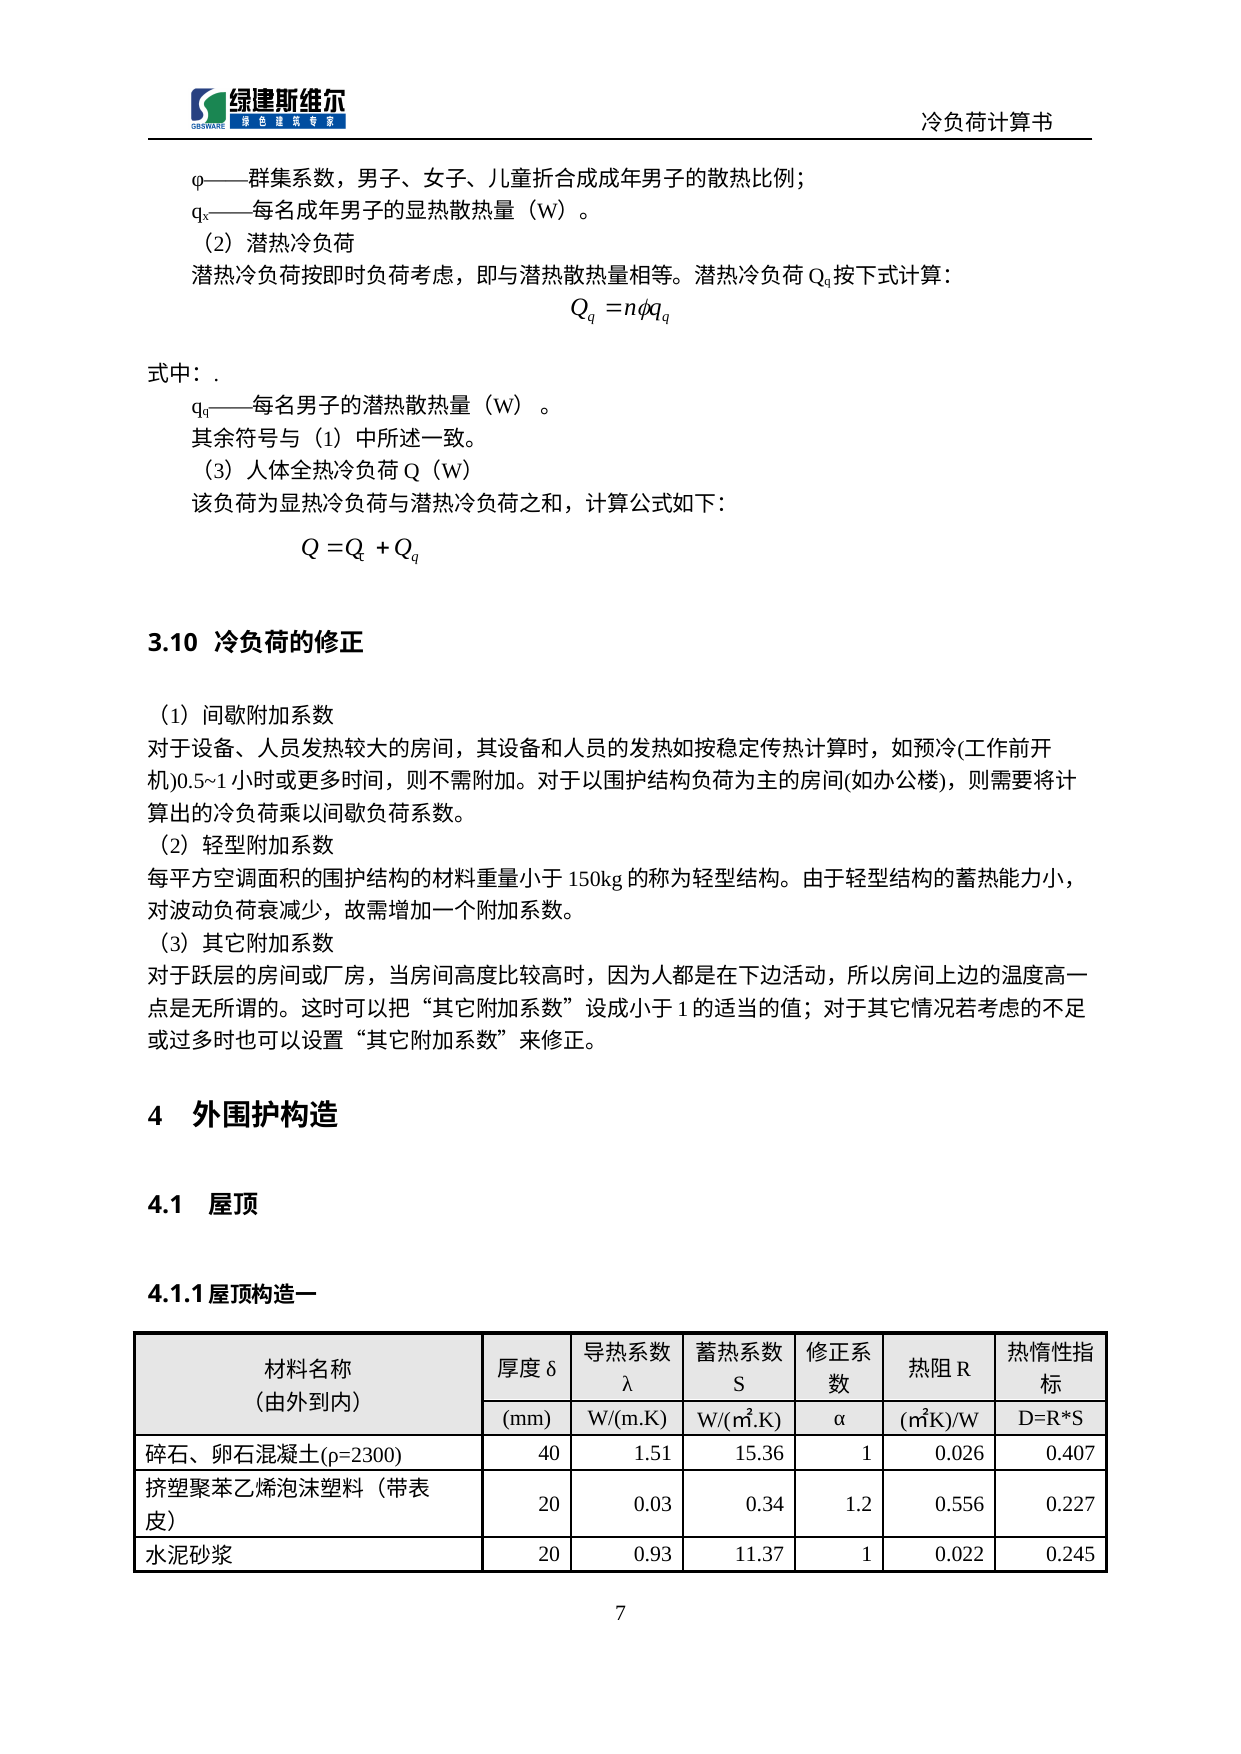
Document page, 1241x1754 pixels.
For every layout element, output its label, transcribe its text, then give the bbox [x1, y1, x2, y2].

table_header 修正系数 [796, 1335, 882, 1399]
table_cell 碎石、卵石混凝土(ρ=2300) [136, 1436, 481, 1469]
table_cell 20 [484, 1538, 570, 1570]
subtitle 外围护构造 [148, 1080, 1092, 1145]
text 潜热冷负荷按即时负荷考虑，即与潜热散热量相等。潜热冷负荷Qq按下式计算： [148, 258, 1092, 290]
subtitle 冷负荷的修正 [148, 608, 1092, 673]
table_cell 0.34 [684, 1471, 794, 1536]
text （2）轻型附加系数 [148, 828, 1092, 860]
table_cell 1 [796, 1436, 882, 1469]
table_cell 0.245 [996, 1538, 1105, 1570]
text 该负荷为显热冷负荷与潜热冷负荷之和，计算公式如下： [148, 485, 1092, 518]
text （3）人体全热冷负荷Q（W） [148, 453, 1092, 485]
table_cell 水泥砂浆 [136, 1538, 481, 1570]
text 其余符号与（1）中所述一致。 [148, 420, 1092, 453]
table_cell 0.026 [884, 1436, 994, 1469]
table_cell 0.022 [884, 1538, 994, 1570]
table_cell 1.51 [572, 1436, 682, 1469]
table_cell D=R*S [996, 1402, 1105, 1434]
table_cell 0.03 [572, 1471, 682, 1536]
table_cell 0.227 [996, 1471, 1105, 1536]
table_cell (㎡K)/W [884, 1402, 994, 1434]
text （3）其它附加系数 [148, 925, 1092, 958]
table_cell 1.2 [796, 1471, 882, 1536]
text qx——每名成年男子的显热散热量（W）。 [148, 193, 1092, 225]
table_cell 0.556 [884, 1471, 994, 1536]
subtitle 屋顶 [148, 1170, 1092, 1235]
table_cell 11.37 [684, 1538, 794, 1570]
subtitle 屋顶构造一 [148, 1260, 1092, 1325]
table_cell 挤塑聚苯乙烯泡沫塑料（带表皮） [136, 1471, 481, 1536]
text φ——群集系数，男子、女子、儿童折合成成年男子的散热比例； [148, 160, 1092, 193]
picture [187, 88, 347, 130]
text 每平方空调面积的围护结构的材料重量小于的称为轻型结构。由于轻型结构的蓄热能力小，对波动负荷衰减少，故需增加一个附加系数。 [148, 860, 1092, 925]
text 对于跃层的房间或厂房，当房间高度比较高时，因为人都是在下边活动，所以房间上边的温度高一点是无所谓的。这时可以把“其它附加系数”设成小于1的适当的值；对于其它情况若考虑的不足或过多时也可以设置“其它附加系数”来修正。 [148, 958, 1092, 1055]
text （1）间歇附加系数 [148, 698, 1092, 730]
table_header 热阻R [884, 1335, 994, 1399]
table_header 厚度δ [484, 1335, 570, 1399]
table_header 导热系数λ [572, 1335, 682, 1399]
table_cell 0.93 [572, 1538, 682, 1570]
table_cell 20 [484, 1471, 570, 1536]
text （2）潜热冷负荷 [148, 225, 1092, 258]
table_cell 15.36 [684, 1436, 794, 1469]
table_header 蓄热系数S [684, 1335, 794, 1399]
table_header 热惰性指标 [996, 1335, 1105, 1399]
text qq——每名男子的潜热散热量（W） 。 [148, 388, 1092, 420]
table_cell W/(㎡.K) [684, 1402, 794, 1434]
table_cell 1 [796, 1538, 882, 1570]
table_header 材料名称 （由外到内） [136, 1335, 481, 1434]
text 对于设备、人员发热较大的房间，其设备和人员的发热如按稳定传热计算时，如预冷(工作前开机)0.5~1小时或更多时间，则不需附加。对于以围护结构负荷为主的房间(如办公楼)，则需要将计算出的冷负荷乘以间歇负荷系数。 [148, 730, 1092, 828]
table_cell 0.407 [996, 1436, 1105, 1469]
text 式中：. [148, 355, 1092, 388]
table_cell 40 [484, 1436, 570, 1469]
table_cell α [796, 1402, 882, 1434]
table_cell (mm) [484, 1402, 570, 1434]
table_cell W/(m.K) [572, 1402, 682, 1434]
